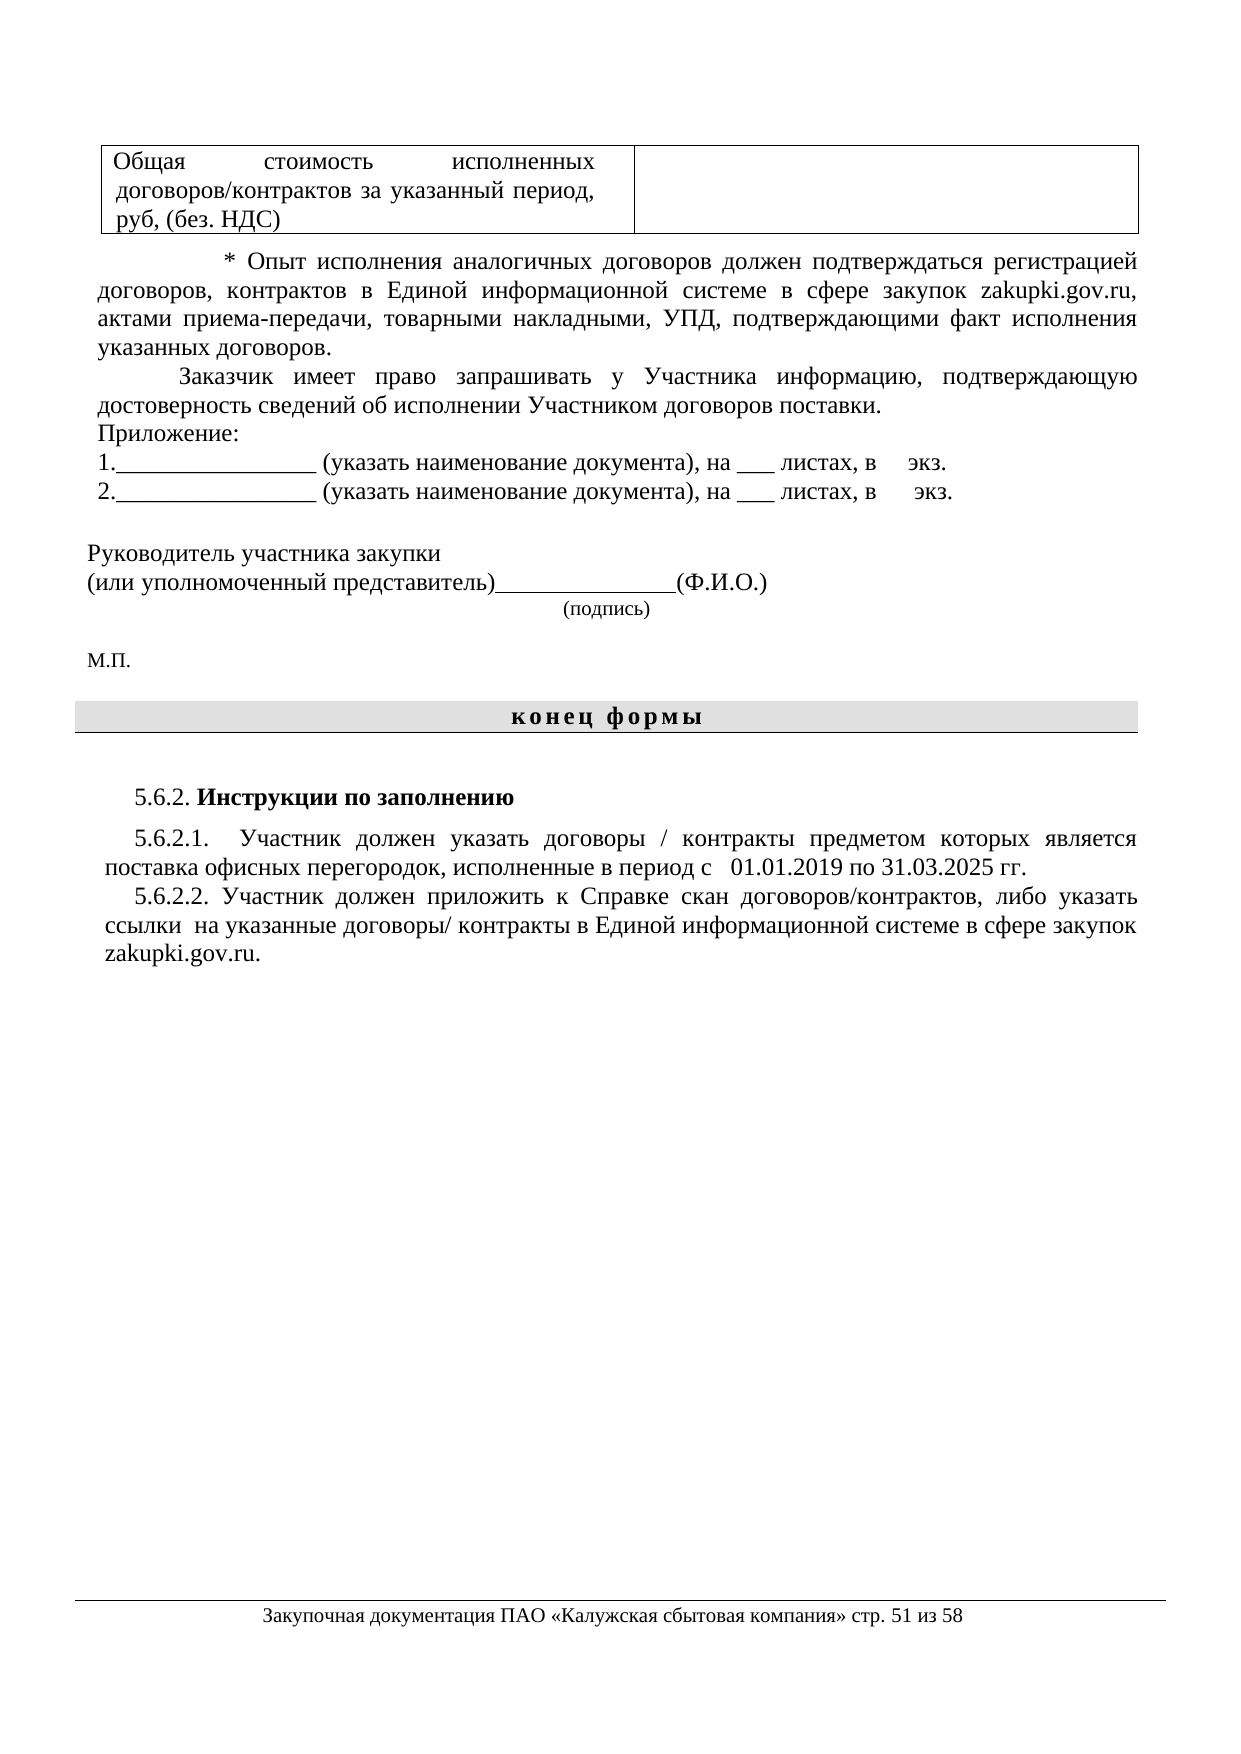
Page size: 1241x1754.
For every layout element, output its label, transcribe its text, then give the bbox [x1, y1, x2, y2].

text (или уполномоченный представитель) (Ф.И.О.) [87, 567, 1138, 596]
text конец формы [75, 701, 1138, 732]
text Заказчик имеет право запрашивать у Участника информацию, подтверждающую достоверность сведений об исполнении Участником договоров поставки. [97, 361, 1138, 418]
text 2.________________ (указать наименование документа), на ___ листах, в экз. [97, 476, 1138, 505]
text 5.6.2. Инструкции по заполнению [134, 782, 1138, 811]
text (подпись) [75, 596, 1138, 620]
text 5.6.2.2. Участник должен приложить к Справке скан договоров/контрактов, либо указать ссылки на указанные договоры/ контракты в Единой информационной системе в сфере закупок zakupki.gov.ru. [104, 881, 1138, 967]
text Приложение: [97, 418, 1138, 447]
table_cell Общая стоимость исполненных договоров/контрактов за указанный период, руб, (без. НДС) [102, 146, 634, 232]
table_cell [635, 146, 1138, 232]
text Руководитель участника закупки [87, 538, 1138, 567]
text М.П. [87, 644, 1138, 673]
text 1.________________ (указать наименование документа), на ___ листах, в экз. [97, 447, 1138, 476]
text * Опыт исполнения аналогичных договоров должен подтверждаться регистрацией договоров, контрактов в Единой информационной системе в сфере закупок zakupki.gov.ru, актами приема-передачи, товарными накладными, УПД, подтверждающими факт исполнения указанных договоров. [97, 246, 1138, 361]
text 5.6.2.1. Участник должен указать договоры / контракты предметом которых является поставка офисных перегородок, исполненные в период с 01.01.2019 по 31.03.2025 гг. [104, 823, 1138, 881]
